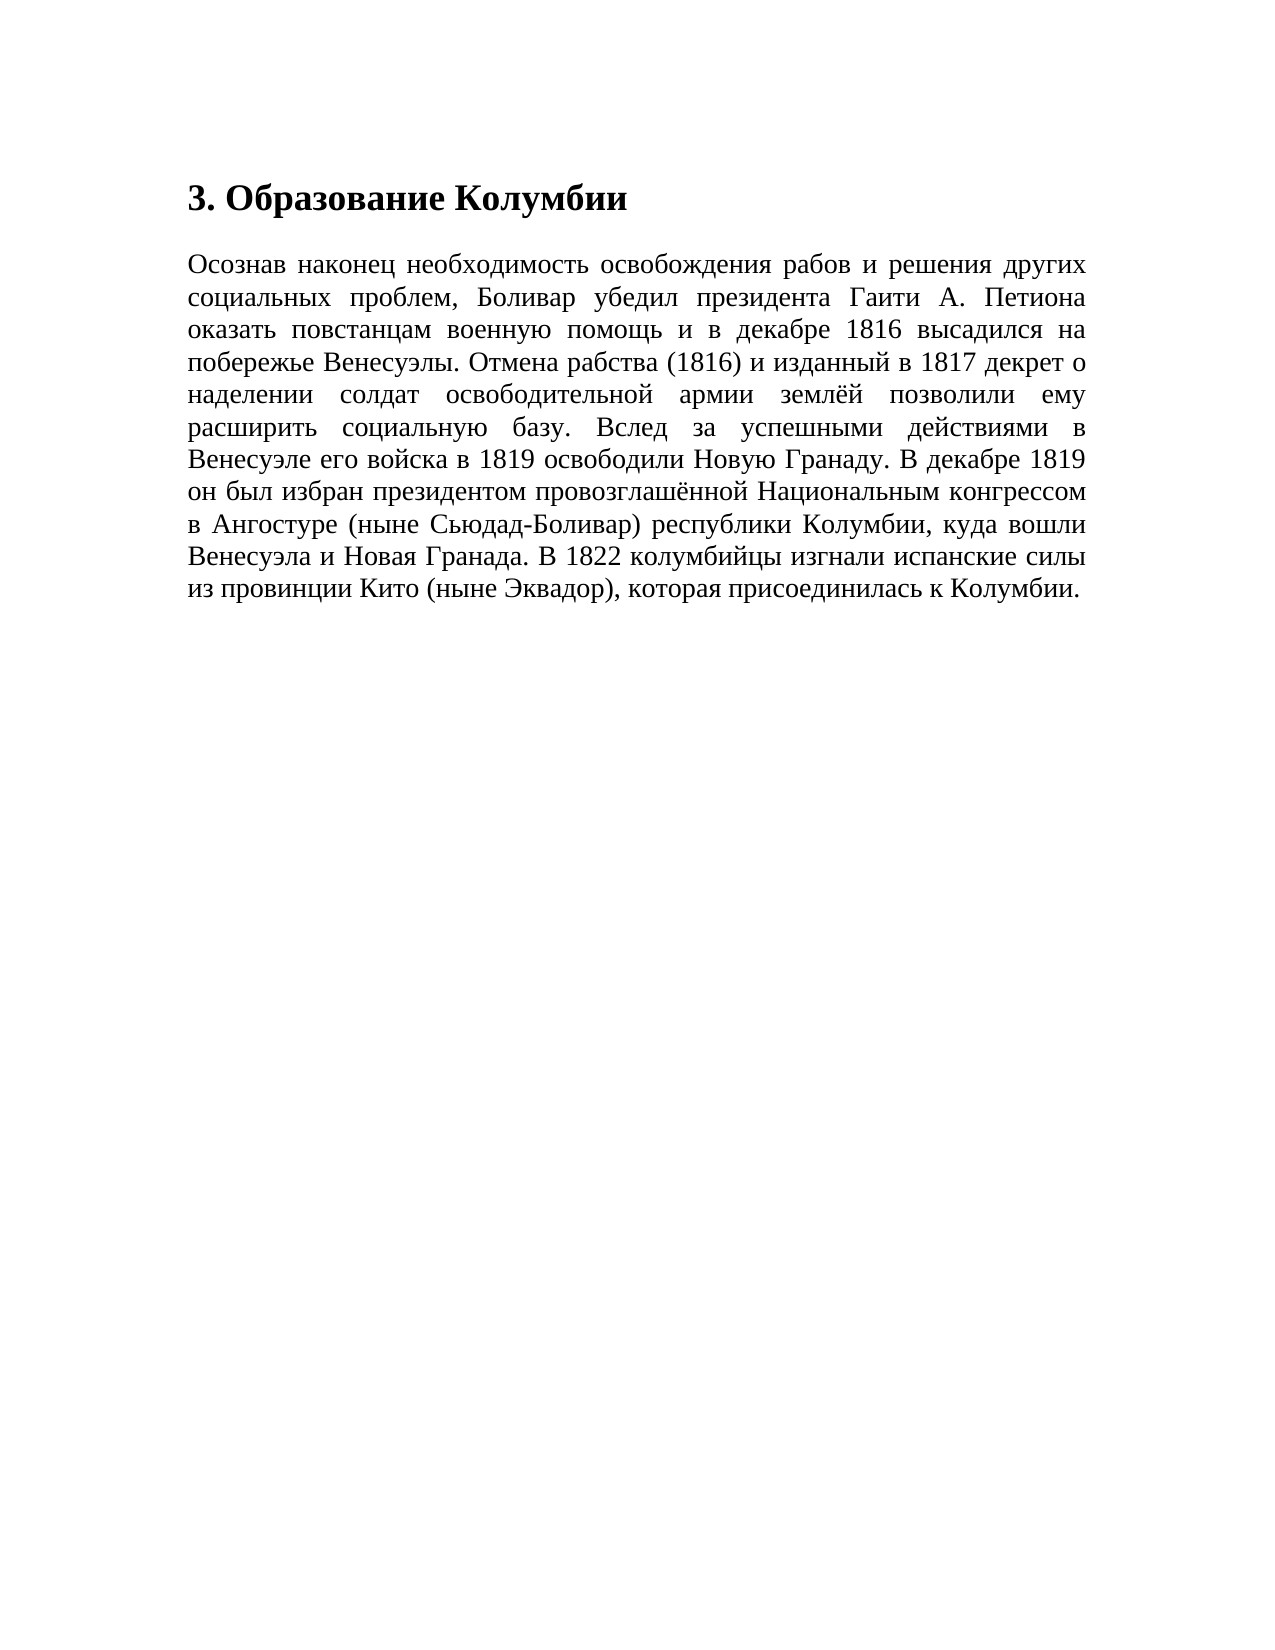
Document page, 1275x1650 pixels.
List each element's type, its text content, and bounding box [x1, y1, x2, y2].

list 3. Образование Колумбии [187, 175, 1087, 218]
text Осознав наконец необходимость освобождения рабов и решения других социальных проблем, Боливар убедил президента Гаити А. Петиона оказать повстанцам военную помощь и в декабре 1816 высадился на побережье Венесуэлы. Отмена рабства (1816) и изданный в 1817 декрет о наделении солдат освободительной армии землёй позволили ему расширить социальную базу. Вслед за успешными действиями в Венесуэле его войска в 1819 освободили Новую Гранаду. В декабре 1819 он был избран президентом провозглашённой Национальным конгрессом в Ангостуре (ныне Сьюдад-Боливар) республики Колумбии, куда вошли Венесуэла и Новая Гранада. В 1822 колумбийцы изгнали испанские силы из провинции Кито (ныне Эквадор), которая присоединилась к Колумбии. [187, 248, 1087, 604]
